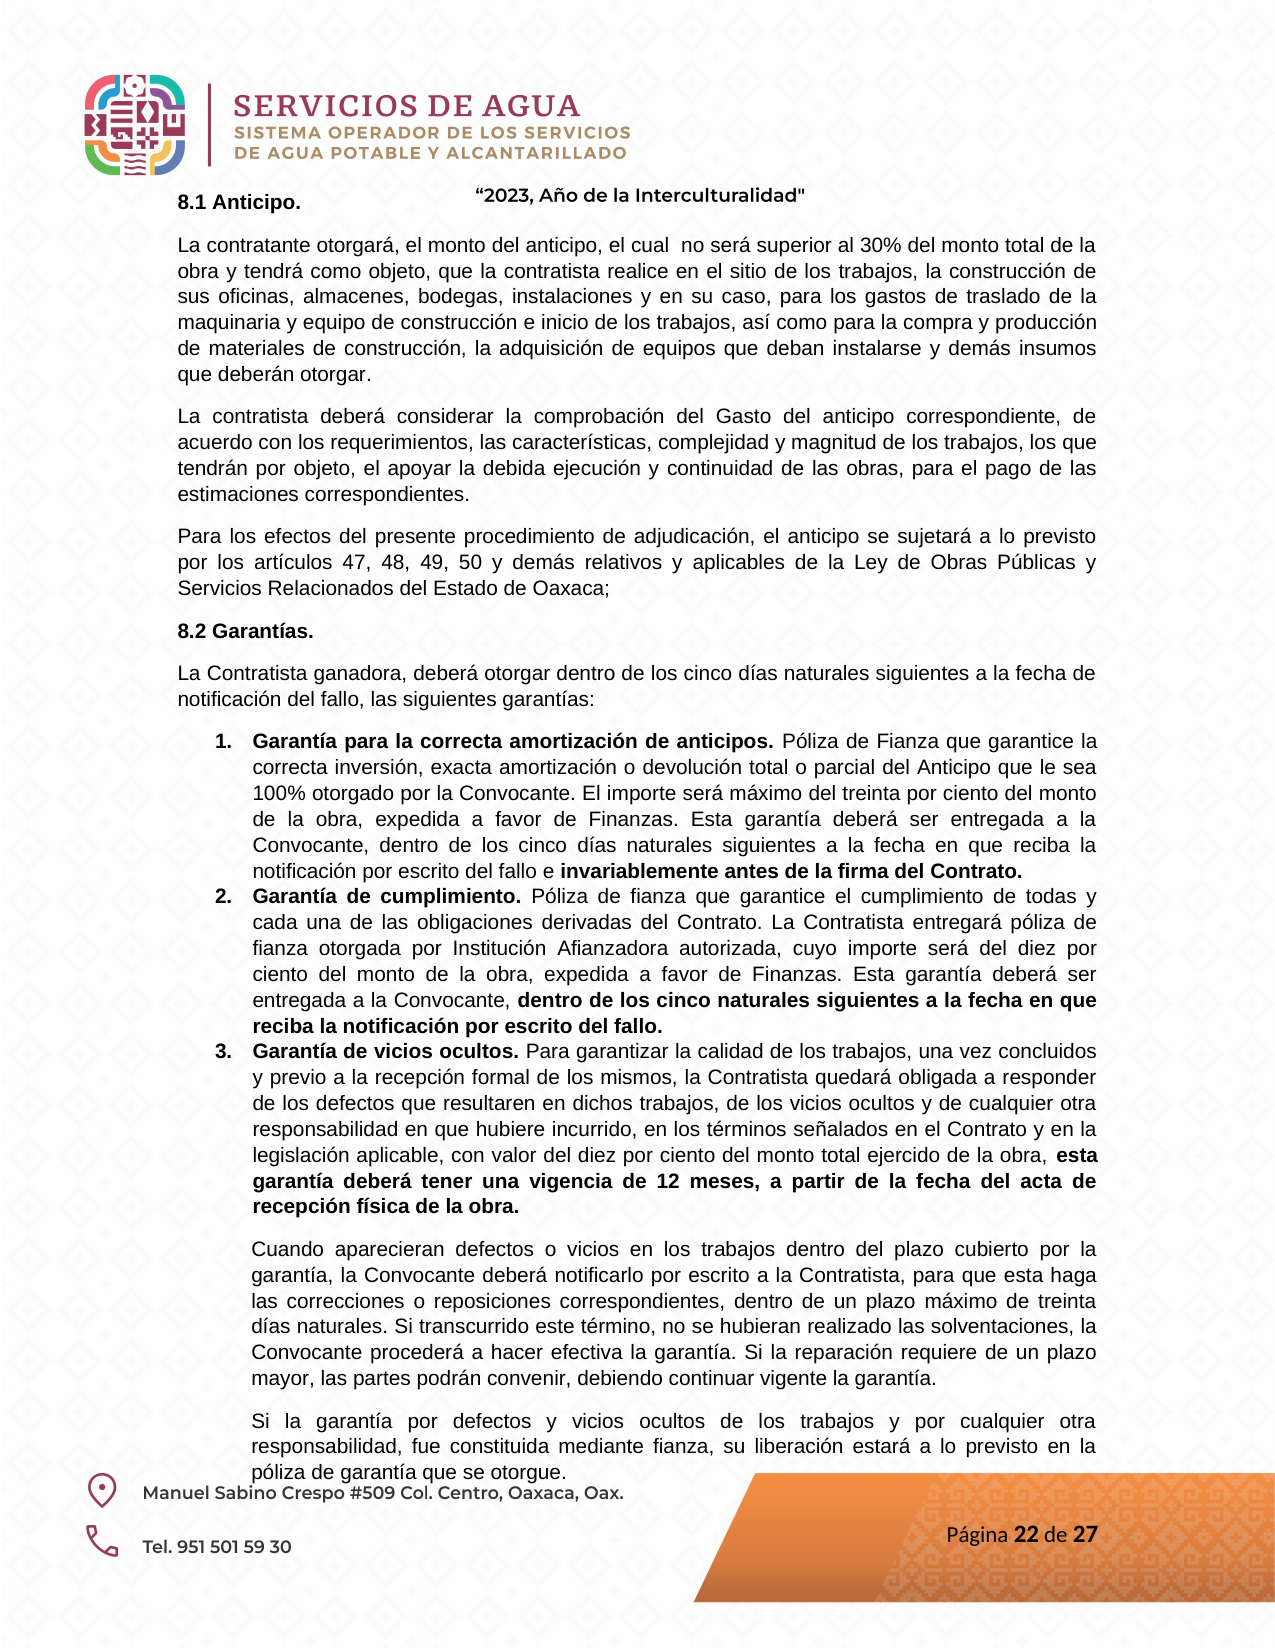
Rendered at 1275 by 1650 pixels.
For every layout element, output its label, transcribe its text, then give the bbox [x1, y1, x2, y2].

text La Contratista ganadora, deberá otorgar dentro de los cinco días naturales siguientes a la fecha de notificación del fallo, las siguientes garantías: [177, 661, 1098, 711]
text La contratante otorgará, el monto del anticipo, el cual no será superior al 30% del monto total de la obra y tendrá como objeto, que la contratista realice en el sitio de los trabajos, la construcción de sus oficinas, almacenes, bodegas, instalaciones y en su caso, para los gastos de traslado de la maquinaria y equipo de construcción e inicio de los trabajos, así como para la compra y producción de materiales de construcción, la adquisición de equipos que deban instalarse y demás insumos que deberán otorgar. [177, 233, 1098, 386]
list Garantía de vicios ocultos. Para garantizar la calidad de los trabajos, una vez concluidos y previo a la recepción formal de los mismos, la Contratista quedará obligada a responder de los defectos que resultaren en dichos trabajos, de los vicios ocultos y de cualquier otra responsabilidad en que hubiere incurrido, en los términos señalados en el Contrato y en la legislación aplicable, con valor del diez por ciento del monto total ejercido de la obra, esta garantía deberá tener una vigencia de 12 meses, a partir de la fecha del acta de recepción física de la obra. [215, 1039, 1098, 1218]
list Garantía para la correcta amortización de anticipos. Póliza de Fianza que garantice la correcta inversión, exacta amortización o devolución total o parcial del Anticipo que le sea 100% otorgado por la Convocante. El importe será máximo del treinta por ciento del monto de la obra, expedida a favor de Finanzas. Esta garantía deberá ser entregada a la Convocante, dentro de los cinco días naturales siguientes a la fecha en que reciba la notificación por escrito del fallo e invariablemente antes de la firma del Contrato. [215, 729, 1098, 882]
text 8.1 Anticipo. [177, 190, 1098, 214]
list Garantía de cumplimiento. Póliza de fianza que garantice el cumplimiento de todas y cada una de las obligaciones derivadas del Contrato. La Contratista entregará póliza de fianza otorgada por Institución Afianzadora autorizada, cuyo importe será del diez por ciento del monto de la obra, expedida a favor de Finanzas. Esta garantía deberá ser entregada a la Convocante, dentro de los cinco naturales siguientes a la fecha en que reciba la notificación por escrito del fallo. [215, 884, 1098, 1037]
text Para los efectos del presente procedimiento de adjudicación, el anticipo se sujetará a lo previsto por los artículos 47, 48, 49, 50 y demás relativos y aplicables de la Ley de Obras Públicas y Servicios Relacionados del Estado de Oaxaca; [177, 524, 1098, 600]
text Si la garantía por defectos y vicios ocultos de los trabajos y por cualquier otra responsabilidad, fue constituida mediante fianza, su liberación estará a lo previsto en la póliza de garantía que se otorgue. [251, 1408, 1098, 1484]
text La contratista deberá considerar la comprobación del Gasto del anticipo correspondiente, de acuerdo con los requerimientos, las características, complejidad y magnitud de los trabajos, los que tendrán por objeto, el apoyar la debida ejecución y continuidad de las obras, para el pago de las estimaciones correspondientes. [177, 404, 1098, 506]
picture [1, 0, 1275, 1649]
text 8.2 Garantías. [177, 618, 1098, 642]
text Cuando aparecieran defectos o vicios en los trabajos dentro del plazo cubierto por la garantía, la Convocante deberá notificarlo por escrito a la Contratista, para que esta haga las correcciones o reposiciones correspondientes, dentro de un plazo máximo de treinta días naturales. Si transcurrido este término, no se hubieran realizado las solventaciones, la Convocante procederá a hacer efectiva la garantía. Si la reparación requiere de un plazo mayor, las partes podrán convenir, debiendo continuar vigente la garantía. [251, 1237, 1098, 1390]
